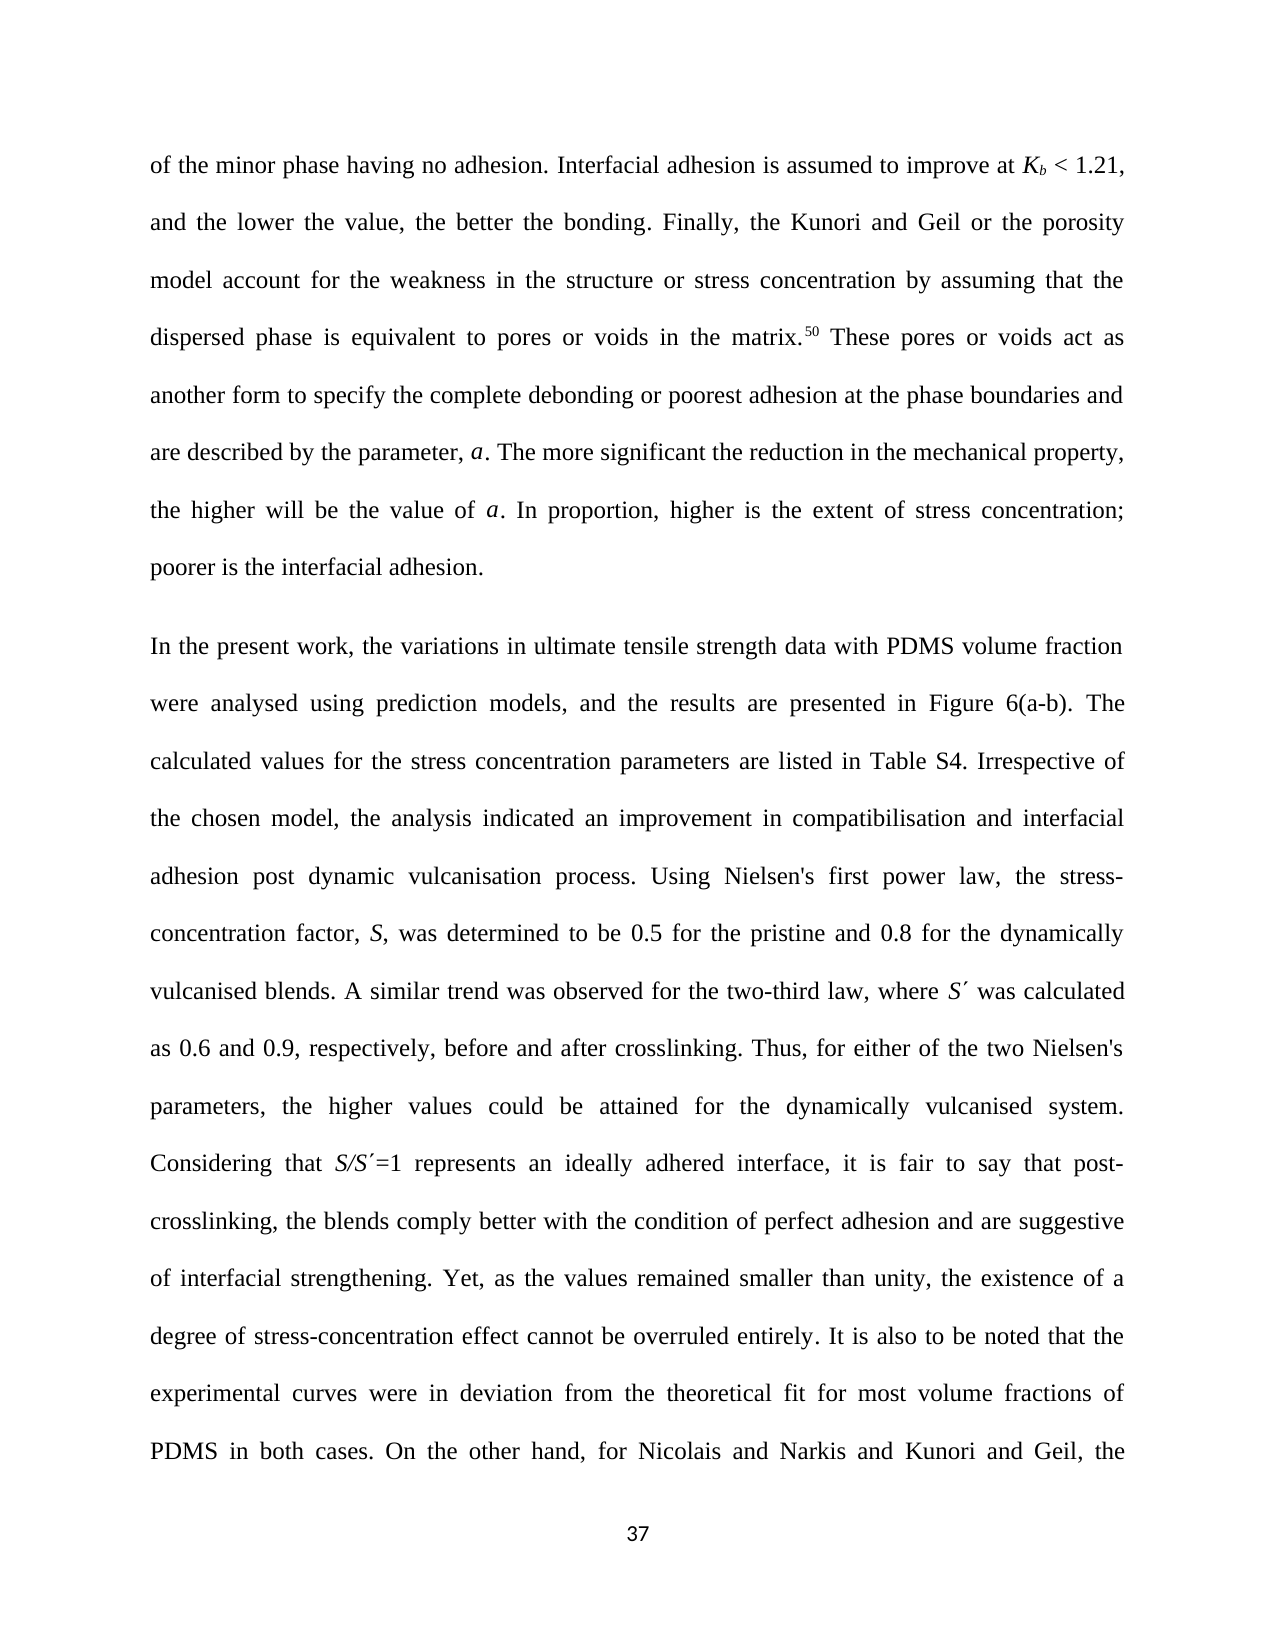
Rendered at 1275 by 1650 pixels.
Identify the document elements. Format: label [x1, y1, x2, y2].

text [150, 631, 1125, 1464]
text [150, 150, 1125, 581]
